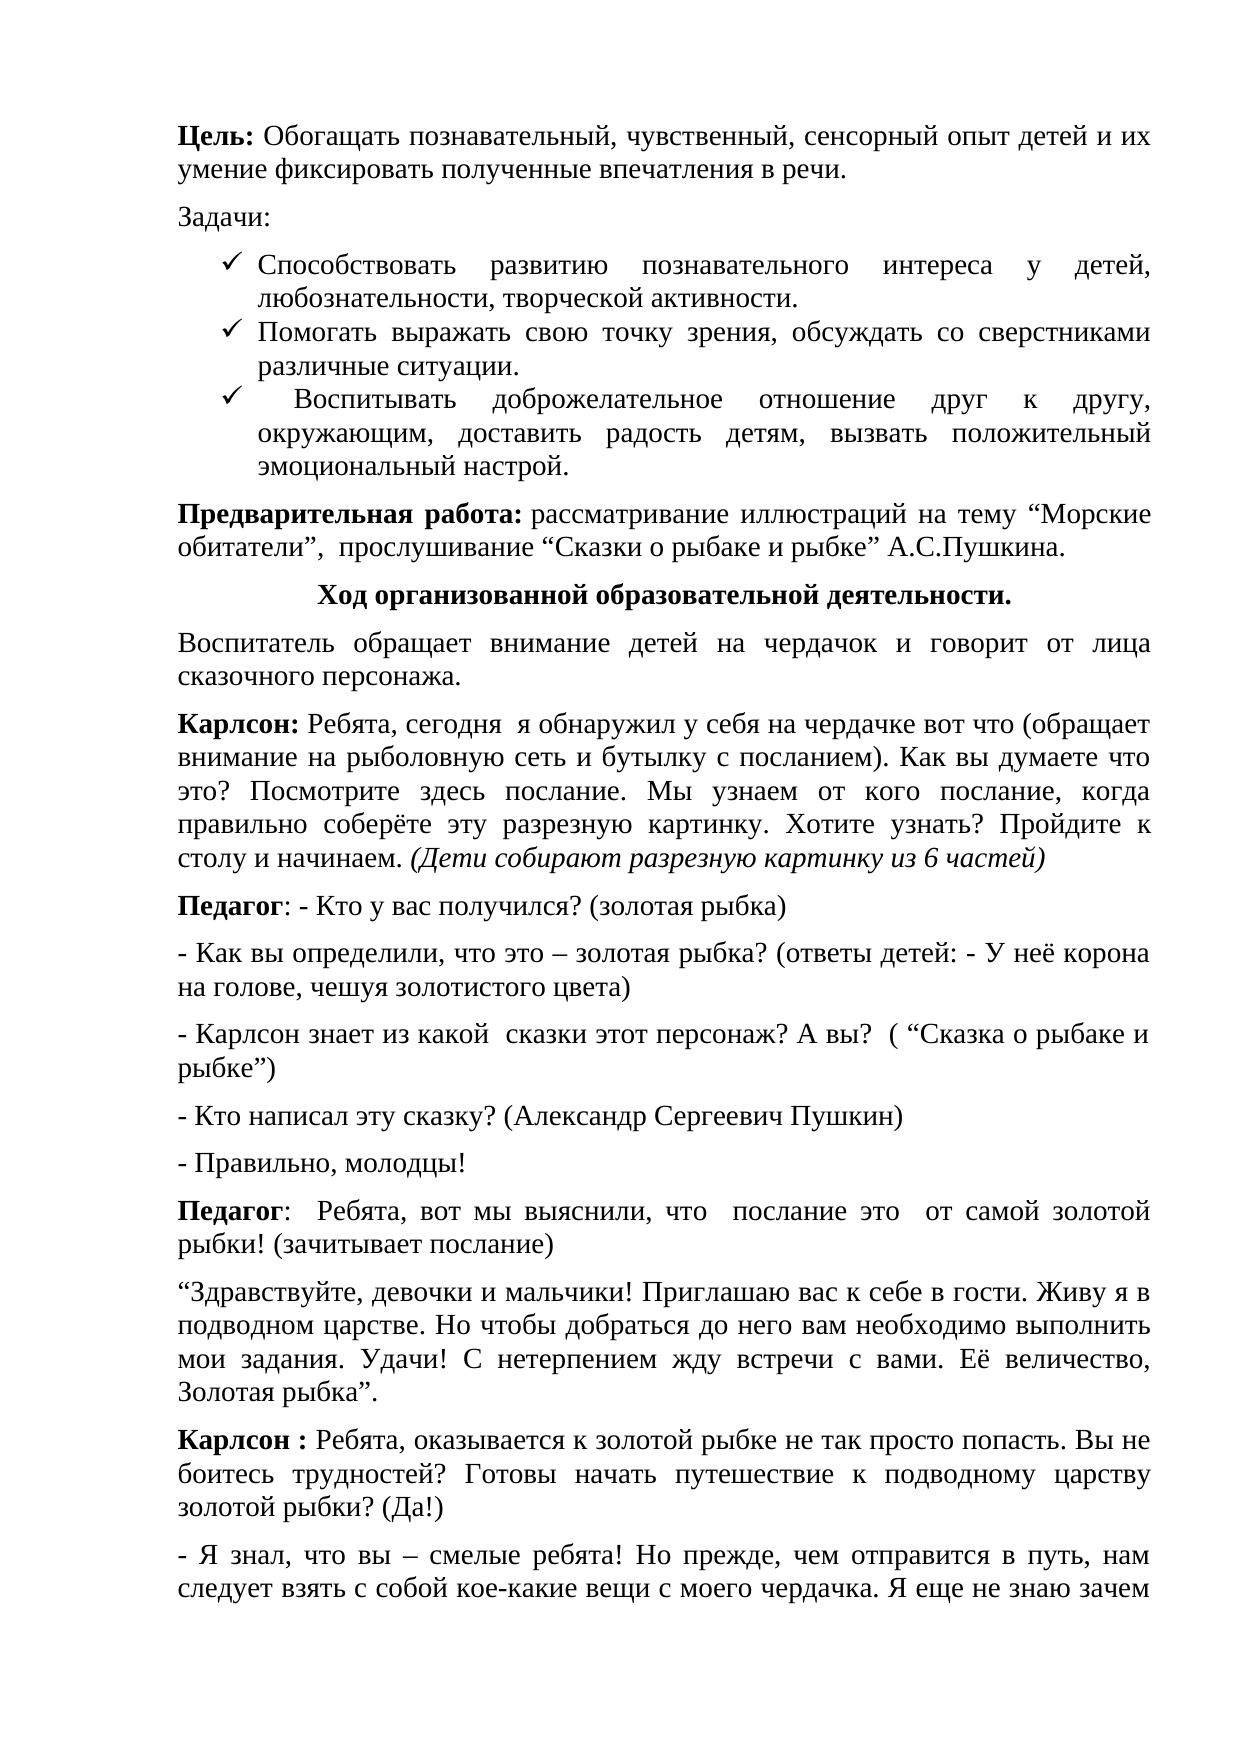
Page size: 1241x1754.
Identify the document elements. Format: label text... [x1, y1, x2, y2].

text - Карлсон знает из какой сказки этот персонаж? А вы? ( “Сказка о рыбаке и рыбке”) [177, 1016, 1152, 1083]
text Карлсон : Ребята, оказывается к золотой рыбке не так просто попасть. Вы не боитесь трудностей? Готовы начать путешествие к подводному царству золотой рыбки? (Да!) [177, 1422, 1152, 1523]
list Способствовать развитию познавательного интереса у детей, любознательности, творческой активности. [220, 247, 1152, 314]
list Воспитывать доброжелательное отношение друг к другу, окружающим, доставить радость детям, вызвать положительный эмоциональный настрой. [220, 381, 1152, 482]
text Педагог: - Кто у вас получился? (золотая рыбка) [177, 888, 1152, 921]
text Предварительная работа: рассматривание иллюстраций на тему “Морские обитатели”, прослушивание “Сказки о рыбаке и рыбке” А.С.Пушкина. [177, 496, 1152, 563]
text “Здравствуйте, девочки и мальчики! Приглашаю вас к себе в гости. Живу я в подводном царстве. Но чтобы добраться до него вам необходимо выполнить мои задания. Удачи! С нетерпением жду встречи с вами. Её величество, Золотая рыбка”. [177, 1274, 1152, 1408]
text Педагог: Ребята, вот мы выяснили, что послание это от самой золотой рыбки! (зачитывает послание) [177, 1193, 1152, 1260]
text Воспитатель обращает внимание детей на чердачок и говорит от лица сказочного персонажа. [177, 625, 1152, 692]
text - Кто написал эту сказку? (Александр Сергеевич Пушкин) [177, 1098, 1152, 1131]
text Карлсон: Ребята, сегодня я обнаружил у себя на чердачке вот что (обращает внимание на рыболовную сеть и бутылку с посланием). Как вы думаете что это? Посмотрите здесь послание. Мы узнаем от кого послание, когда правильно соберёте эту разрезную картинку. Хотите узнать? Пройдите к столу и начинаем. (Дети собирают разрезную картинку из 6 частей) [177, 706, 1152, 874]
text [177, 1537, 1152, 1604]
text Цель: Обогащать познавательный, чувственный, сенсорный опыт детей и их умение фиксировать полученные впечатления в речи. [177, 118, 1152, 185]
text Ход организованной образовательной деятельности. [177, 577, 1152, 611]
list Помогать выражать свою точку зрения, обсуждать со сверстниками различные ситуации. [220, 314, 1152, 381]
text - Правильно, молодцы! [177, 1145, 1152, 1179]
text - Как вы определили, что это – золотая рыбка? (ответы детей: - У неё корона на голове, чешуя золотистого цвета) [177, 935, 1152, 1002]
text Задачи: [177, 199, 1152, 233]
